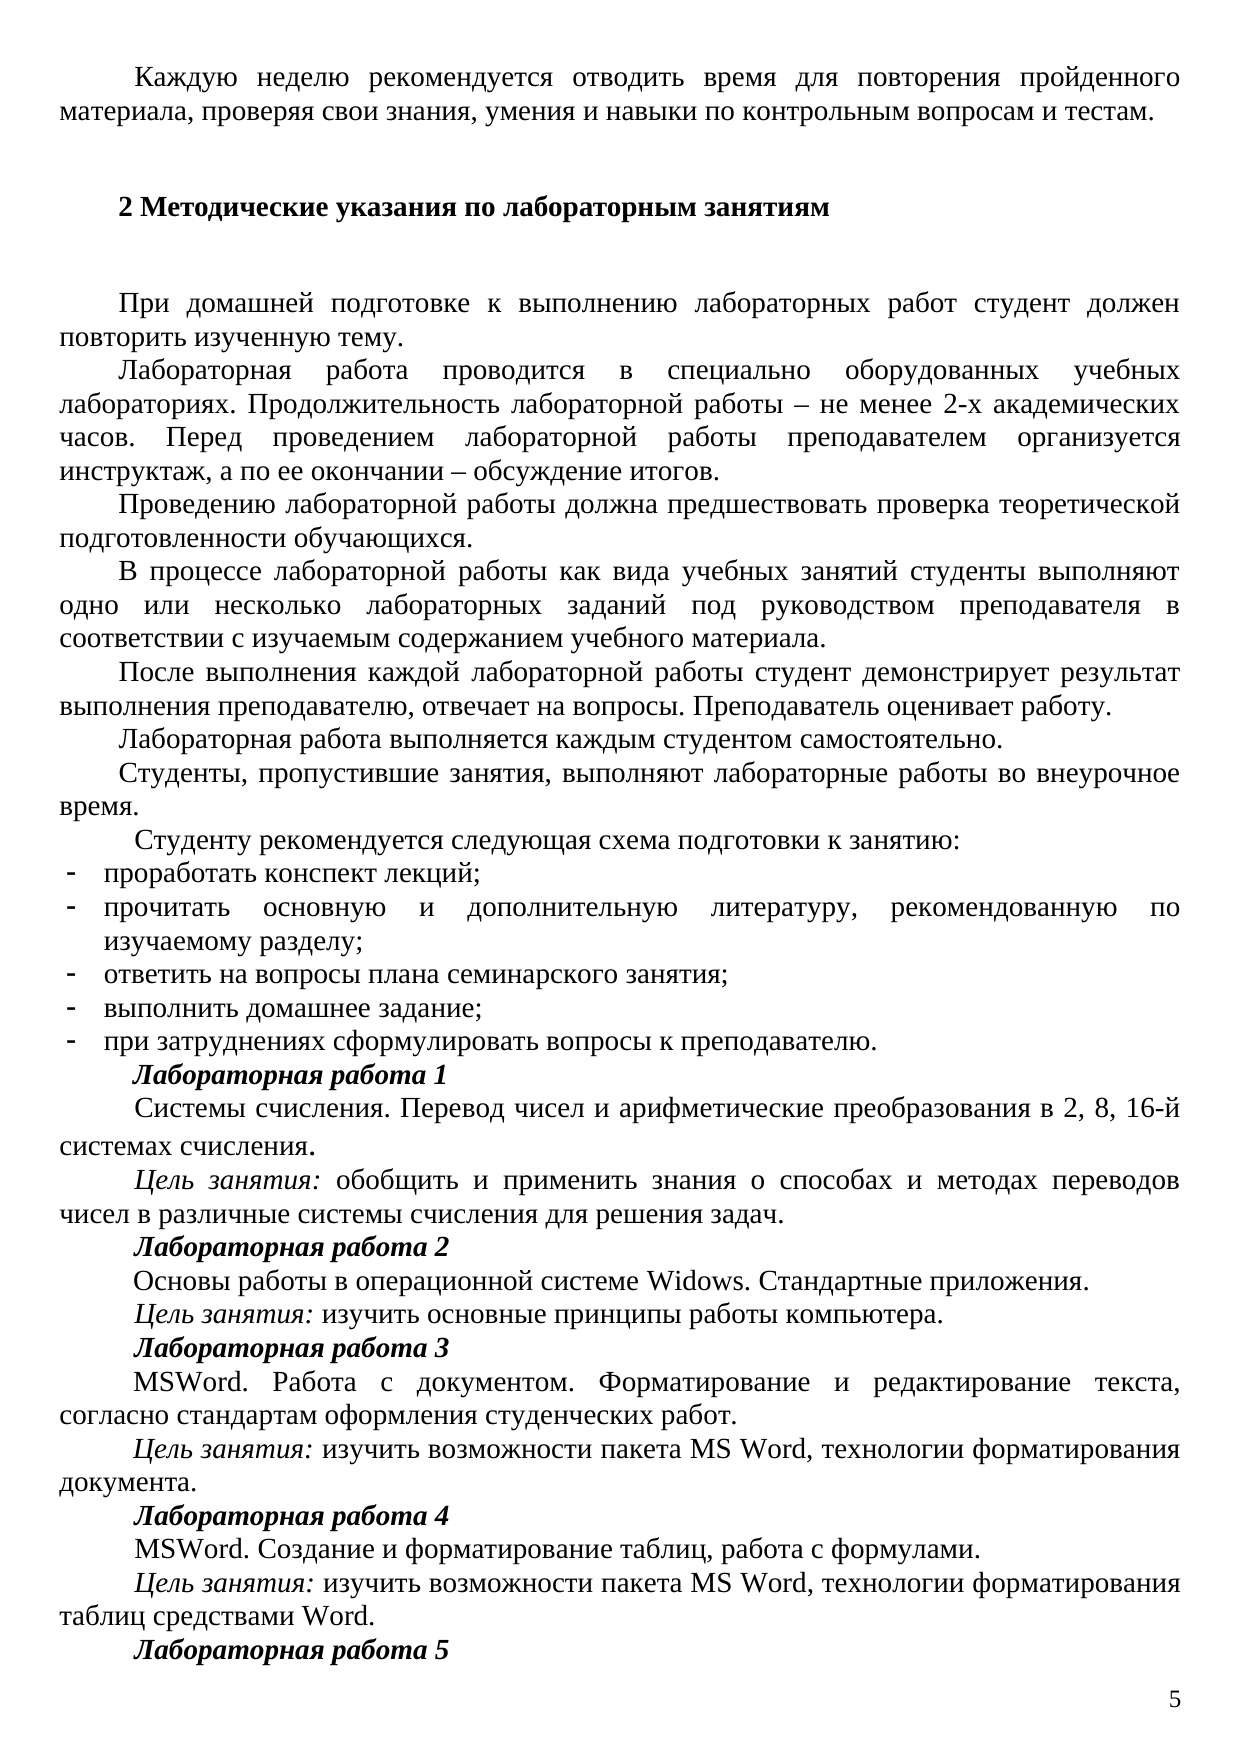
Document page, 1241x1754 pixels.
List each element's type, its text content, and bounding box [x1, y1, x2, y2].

text Лабораторная работа 1 [59, 1057, 1181, 1091]
list выполнить домашнее задание; [66, 990, 1181, 1023]
text В процессе лабораторной работы как вида учебных занятий студенты выполняют одно или несколько лабораторных заданий под руководством преподавателя в соответствии с изучаемым содержанием учебного материала. [59, 553, 1181, 654]
text Лабораторная работа 4 [59, 1498, 1181, 1531]
subtitle 2 Методические указания по лабораторным занятиям [59, 189, 1181, 222]
list прочитать основную и дополнительную литературу, рекомендованную по изучаемому разделу; [66, 889, 1181, 956]
text MSWord. Работа с документом. Форматирование и редактирование текста, согласно стандартам оформления студенческих работ. [59, 1364, 1181, 1431]
text Студенты, пропустившие занятия, выполняют лабораторные работы во внеурочное время. [59, 755, 1181, 822]
text Основы работы в операционной системе Widows. Стандартные приложения. [59, 1263, 1181, 1297]
text Цель занятия: изучить возможности пакета MS Word, технологии форматирования таблиц средствами Word. [59, 1565, 1181, 1632]
text Системы счисления. Перевод чисел и арифметические преобразования в 2, 8, 16-й системах счисления. [59, 1091, 1181, 1162]
text MSWord. Создание и форматирование таблиц, работа с формулами. [59, 1531, 1181, 1565]
text Лабораторная работа 2 [59, 1229, 1181, 1263]
text Лабораторная работа проводится в специально оборудованных учебных лабораториях. Продолжительность лабораторной работы – не менее 2-х академических часов. Перед проведением лабораторной работы преподавателем организуется инструктаж, а по ее окончании – обсуждение итогов. [59, 352, 1181, 486]
text Цель занятия: изучить возможности пакета MS Word, технологии форматирования документа. [59, 1431, 1181, 1498]
text После выполнения каждой лабораторной работы студент демонстрирует результат выполнения преподавателю, отвечает на вопросы. Преподаватель оценивает работу. [59, 654, 1181, 721]
text При домашней подготовке к выполнению лабораторных работ студент должен повторить изученную тему. [59, 285, 1181, 352]
text Проведению лабораторной работы должна предшествовать проверка теоретической подготовленности обучающихся. [59, 486, 1181, 553]
list проработать конспект лекций; [66, 855, 1181, 889]
text Каждую неделю рекомендуется отводить время для повторения пройденного материала, проверяя свои знания, умения и навыки по контрольным вопросам и тестам. [59, 59, 1181, 126]
list ответить на вопросы плана семинарского занятия; [66, 956, 1181, 990]
text Цель занятия: изучить основные принципы работы компьютера. [59, 1297, 1181, 1330]
text Студенту рекомендуется следующая схема подготовки к занятию: [59, 822, 1181, 855]
text Лабораторная работа 3 [59, 1330, 1181, 1364]
text Лабораторная работа выполняется каждым студентом самостоятельно. [59, 721, 1181, 755]
text Лабораторная работа 5 [59, 1632, 1181, 1666]
text Цель занятия: обобщить и применить знания о способах и методах переводов чисел в различные системы счисления для решения задач. [59, 1162, 1181, 1229]
list при затруднениях сформулировать вопросы к преподавателю. [66, 1023, 1181, 1057]
